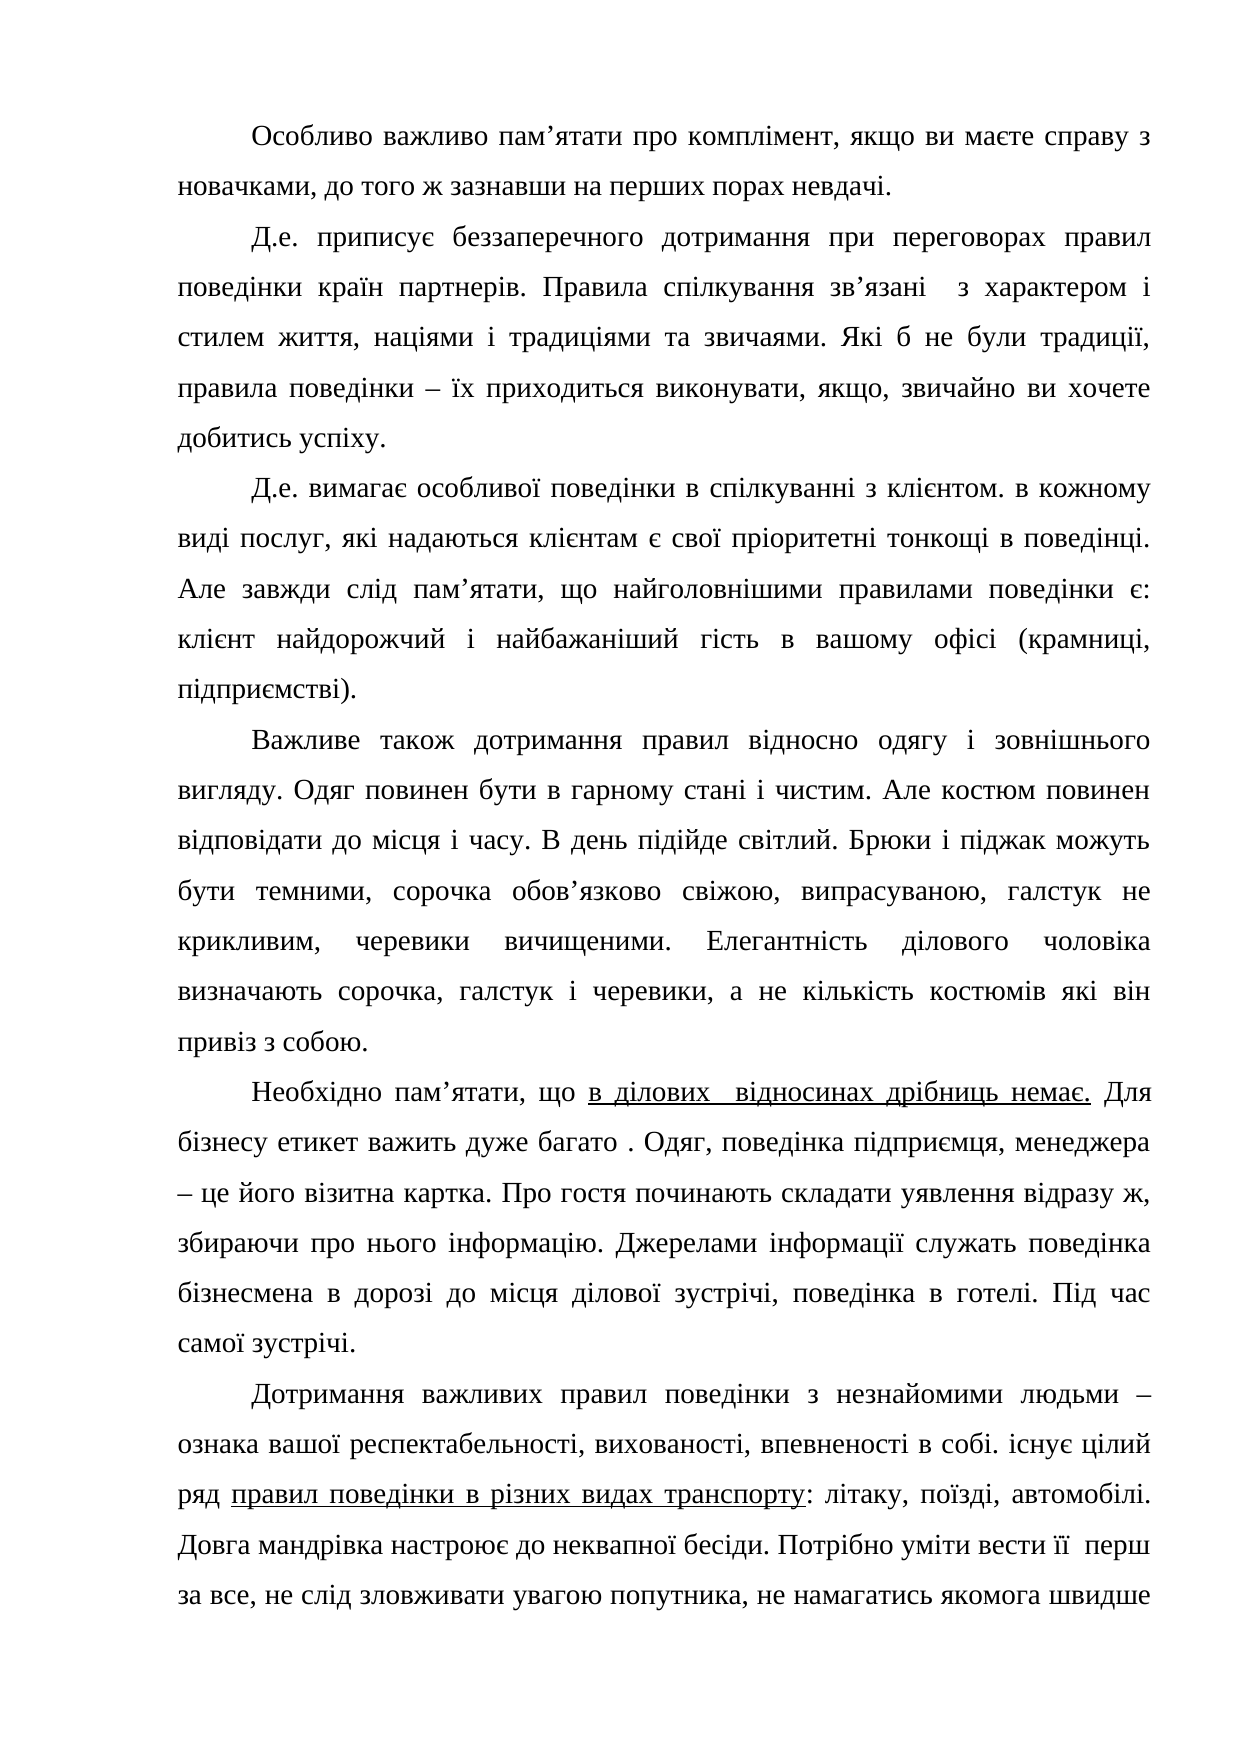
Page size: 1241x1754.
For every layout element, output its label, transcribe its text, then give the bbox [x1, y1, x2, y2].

text Особливо важливо пам’ятати про комплімент, якщо ви маєте справу з новачками, до того ж зазнавши на перших порах невдачі. [177, 118, 1152, 202]
text Важливе також дотримання правил відносно одягу і зовнішнього вигляду. Одяг повинен бути в гарному стані і чистим. Але костюм повинен відповідати до місця і часу. В день підійде світлий. Брюки і піджак можуть бути темними, сорочка обов’язково свіжою, випрасуваною, галстук не крикливим, черевики вичищеними. Елегантність ділового чоловіка визначають сорочка, галстук і черевики, а не кількість костюмів які він привіз з собою. [177, 722, 1152, 1057]
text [177, 1376, 1152, 1611]
text Д.е. вимагає особливої поведінки в спілкуванні з клієнтом. в кожному виді послуг, які надаються клієнтам є свої пріоритетні тонкощі в поведінці. Але завжди слід пам’ятати, що найголовнішими правилами поведінки є: клієнт найдорожчий і найбажаніший гість в вашому офісі (крамниці, підприємстві). [177, 470, 1152, 705]
text Необхідно пам’ятати, що в ділових відносинах дрібниць немає. Для бізнесу етикет важить дуже багато . Одяг, поведінка підприємця, менеджера – це його візитна картка. Про гостя починають складати уявлення відразу ж, збираючи про нього інформацію. Джерелами інформації служать поведінка бізнесмена в дорозі до місця ділової зустрічі, поведінка в готелі. Під час самої зустрічі. [177, 1074, 1152, 1359]
text Д.е. приписує беззаперечного дотримання при переговорах правил поведінки країн партнерів. Правила спілкування зв’язані з характером і стилем життя, націями і традиціями та звичаями. Які б не були традиції, правила поведінки – їх приходиться виконувати, якщо, звичайно ви хочете добитись успіху. [177, 219, 1152, 453]
